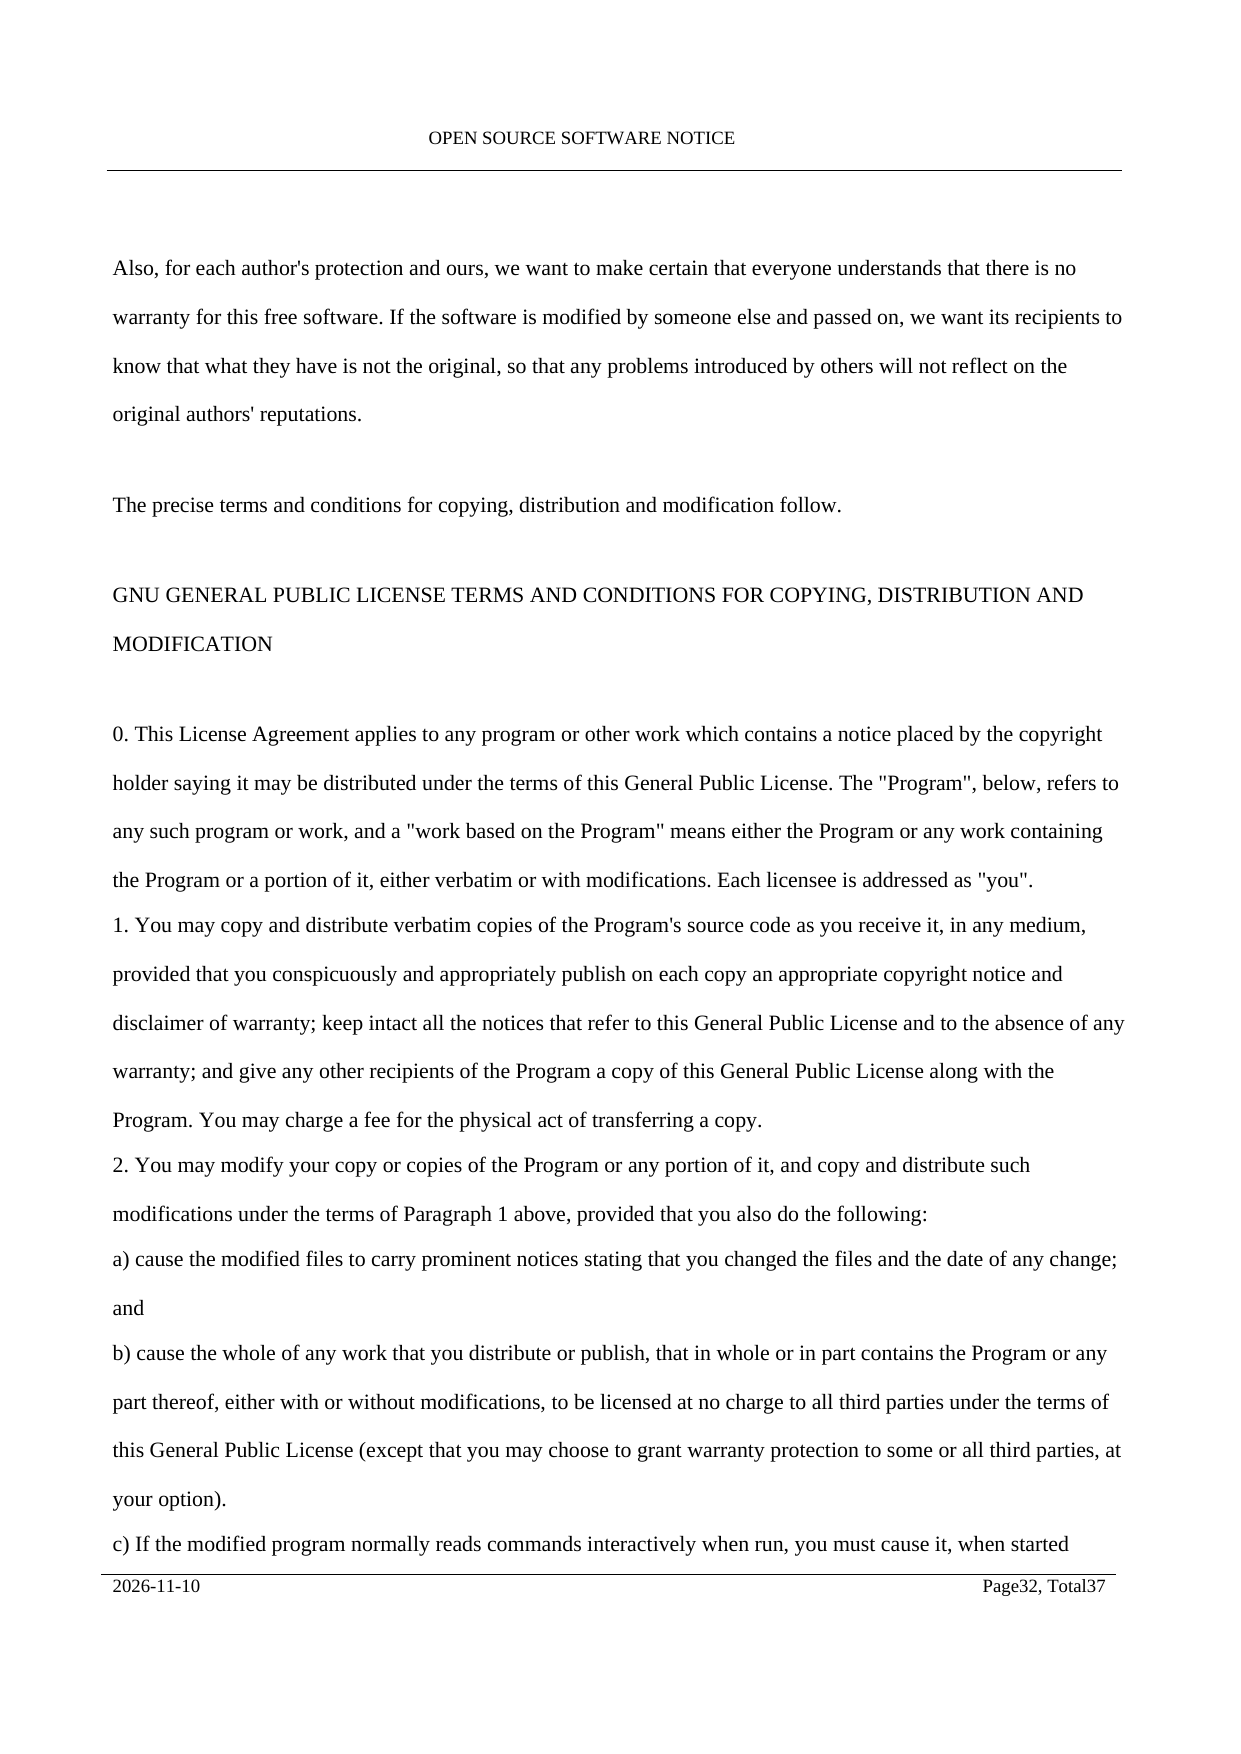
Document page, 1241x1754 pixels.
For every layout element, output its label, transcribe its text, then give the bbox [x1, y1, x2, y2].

text GNU GENERAL PUBLIC LICENSE TERMS AND CONDITIONS FOR COPYING, DISTRIBUTION AND MODIFICATION [112, 578, 1128, 659]
text 0. This License Agreement applies to any program or other work which contains a notice placed by the copyright holder saying it may be distributed under the terms of this General Public License. The "Program", below, refers to any such program or work, and a "work based on the Program" means either the Program or any work containing the Program or a portion of it, either verbatim or with modifications. Each licensee is addressed as "you". [112, 717, 1128, 896]
text The precise terms and conditions for copying, distribution and modification follow. [112, 488, 1128, 520]
text 1. You may copy and distribute verbatim copies of the Program's source code as you receive it, in any medium, provided that you conspicuously and appropriately publish on each copy an appropriate copyright notice and disclaimer of warranty; keep intact all the notices that refer to this General Public License and to the absence of any warranty; and give any other recipients of the Program a copy of this General Public License along with the Program. You may charge a fee for the physical act of transferring a copy. [112, 908, 1128, 1136]
text Also, for each author's protection and ours, we want to make certain that everyone understands that there is no warranty for this free software. If the software is modified by someone else and passed on, we want its recipients to know that what they have is not the original, so that any problems introduced by others will not reflect on the original authors' reputations. [112, 251, 1128, 430]
text 2. You may modify your copy or copies of the Program or any portion of it, and copy and distribute such modifications under the terms of Paragraph 1 above, provided that you also do the following: [112, 1148, 1128, 1230]
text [112, 1528, 1128, 1560]
text a) cause the modified files to carry prominent notices stating that you changed the files and the date of any change; and [112, 1242, 1128, 1324]
text b) cause the whole of any work that you distribute or publish, that in whole or in part contains the Program or any part thereof, either with or without modifications, to be licensed at no charge to all third parties under the terms of this General Public License (except that you may choose to grant warranty protection to some or all third parties, at your option). [112, 1336, 1128, 1515]
